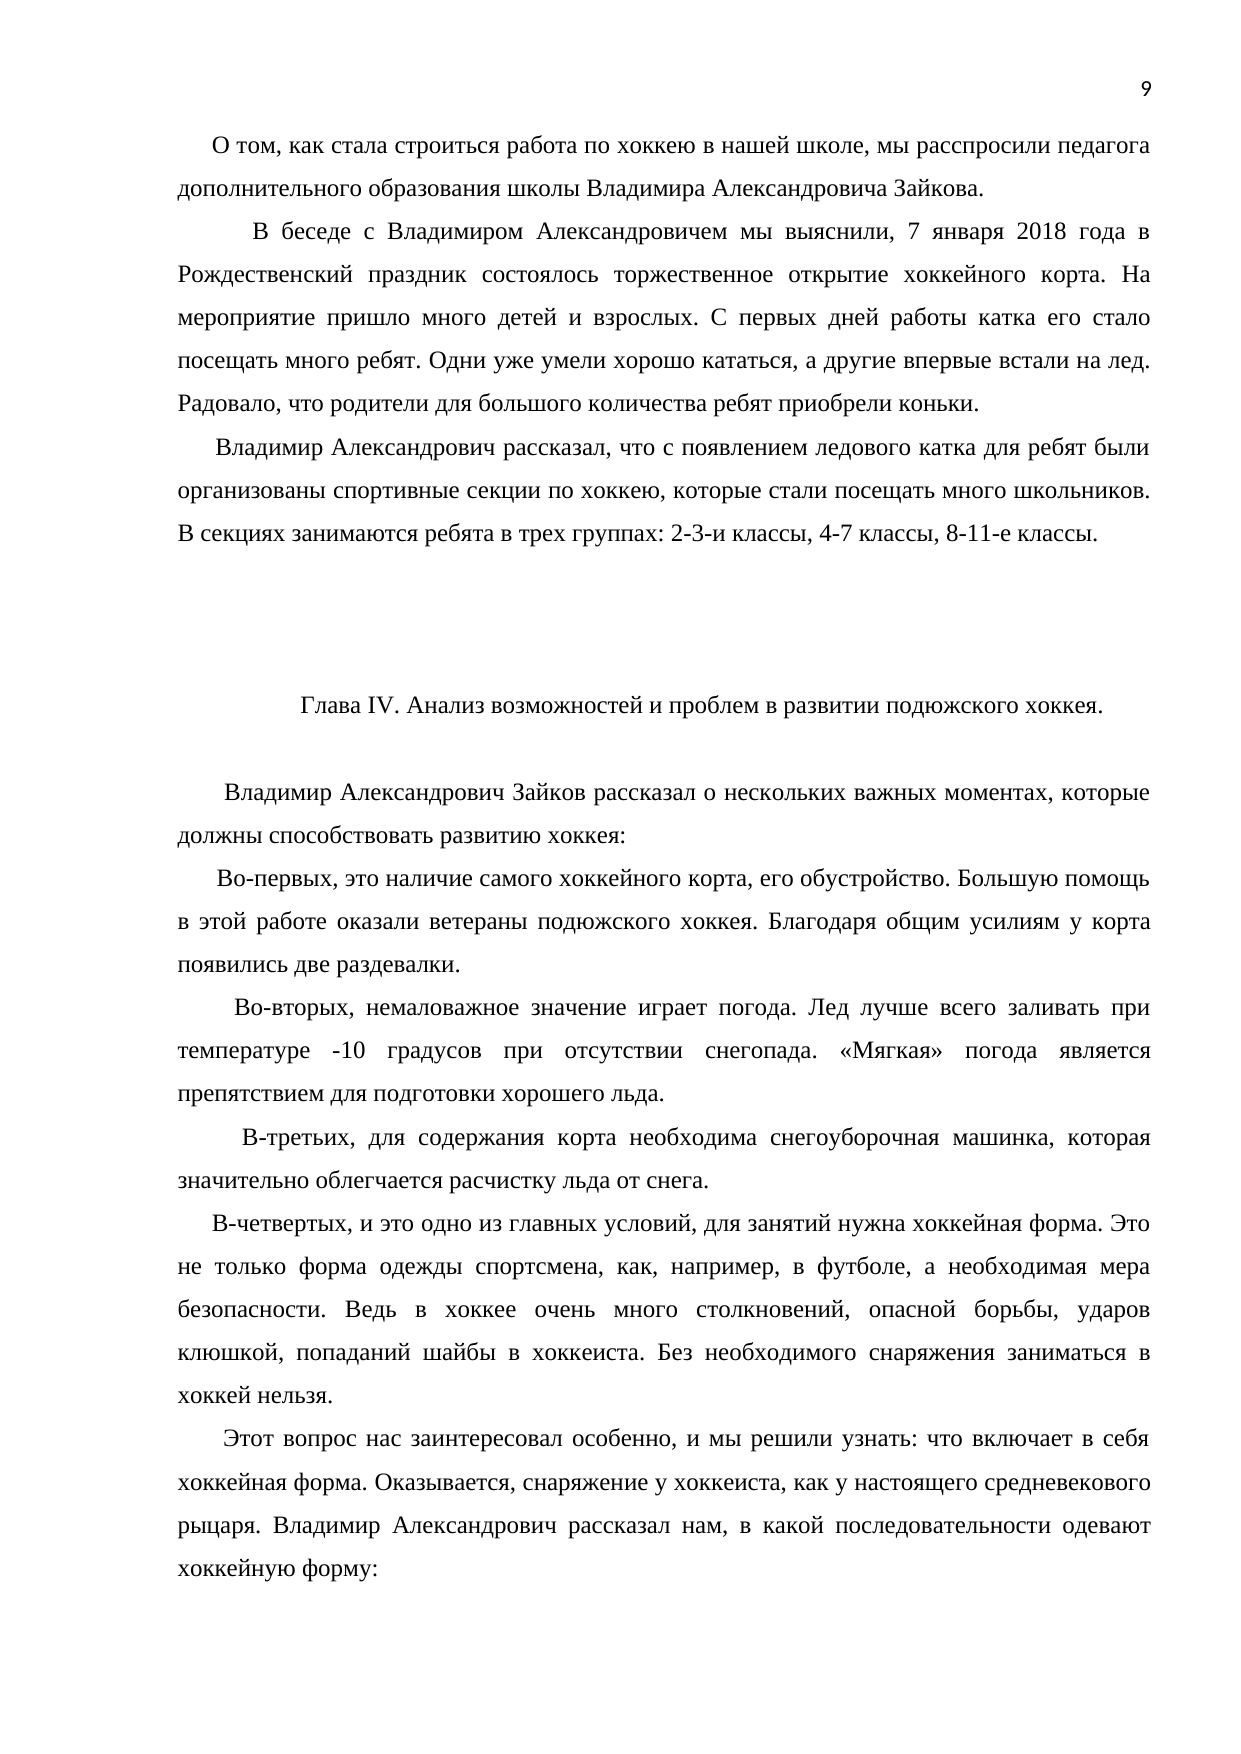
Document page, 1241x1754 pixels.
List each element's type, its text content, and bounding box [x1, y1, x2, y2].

list Глава IV. Анализ возможностей и проблем в развитии подюжского хоккея. [252, 690, 1152, 719]
text Владимир Александрович рассказал, что с появлением ледового катка для ребят были организованы спортивные секции по хоккею, которые стали посещать много школьников. В секциях занимаются ребята в трех группах: 2-3-и классы, 4-7 классы, 8-11-е классы. [177, 432, 1152, 547]
text В-третьих, для содержания корта необходима снегоуборочная машинка, которая значительно облегчается расчистку льда от снега. [177, 1122, 1152, 1193]
text В-четвертых, и это одно из главных условий, для занятий нужна хоккейная форма. Это не только форма одежды спортсмена, как, например, в футболе, а необходимая мера безопасности. Ведь в хоккее очень много столкновений, опасной борьбы, ударов клюшкой, попаданий шайбы в хоккеиста. Без необходимого снаряжения заниматься в хоккей нельзя. [177, 1208, 1152, 1409]
text Во-первых, это наличие самого хоккейного корта, его обустройство. Большую помощь в этой работе оказали ветераны подюжского хоккея. Благодаря общим усилиям у корта появились две раздевалки. [177, 863, 1152, 978]
text Этот вопрос нас заинтересовал особенно, и мы решили узнать: что включает в себя хоккейная форма. Оказывается, снаряжение у хоккеиста, как у настоящего средневекового рыцаря. Владимир Александрович рассказал нам, в какой последовательности одевают хоккейную форму: [177, 1423, 1152, 1582]
text В беседе с Владимиром Александровичем мы выяснили, 7 января 2018 года в Рождественский праздник состоялось торжественное открытие хоккейного корта. На мероприятие пришло много детей и взрослых. С первых дней работы катка его стало посещать много ребят. Одни уже умели хорошо кататься, а другие впервые встали на лед. Радовало, что родители для большого количества ребят приобрели коньки. [177, 216, 1152, 417]
text Владимир Александрович Зайков рассказал о нескольких важных моментах, которые должны способствовать развитию хоккея: [177, 777, 1152, 848]
text Во-вторых, немаловажное значение играет погода. Лед лучше всего заливать при температуре -10 градусов при отсутствии снегопада. «Мягкая» погода является препятствием для подготовки хорошего льда. [177, 992, 1152, 1107]
text О том, как стала строиться работа по хоккею в нашей школе, мы расспросили педагога дополнительного образования школы Владимира Александровича Зайкова. [177, 130, 1152, 202]
